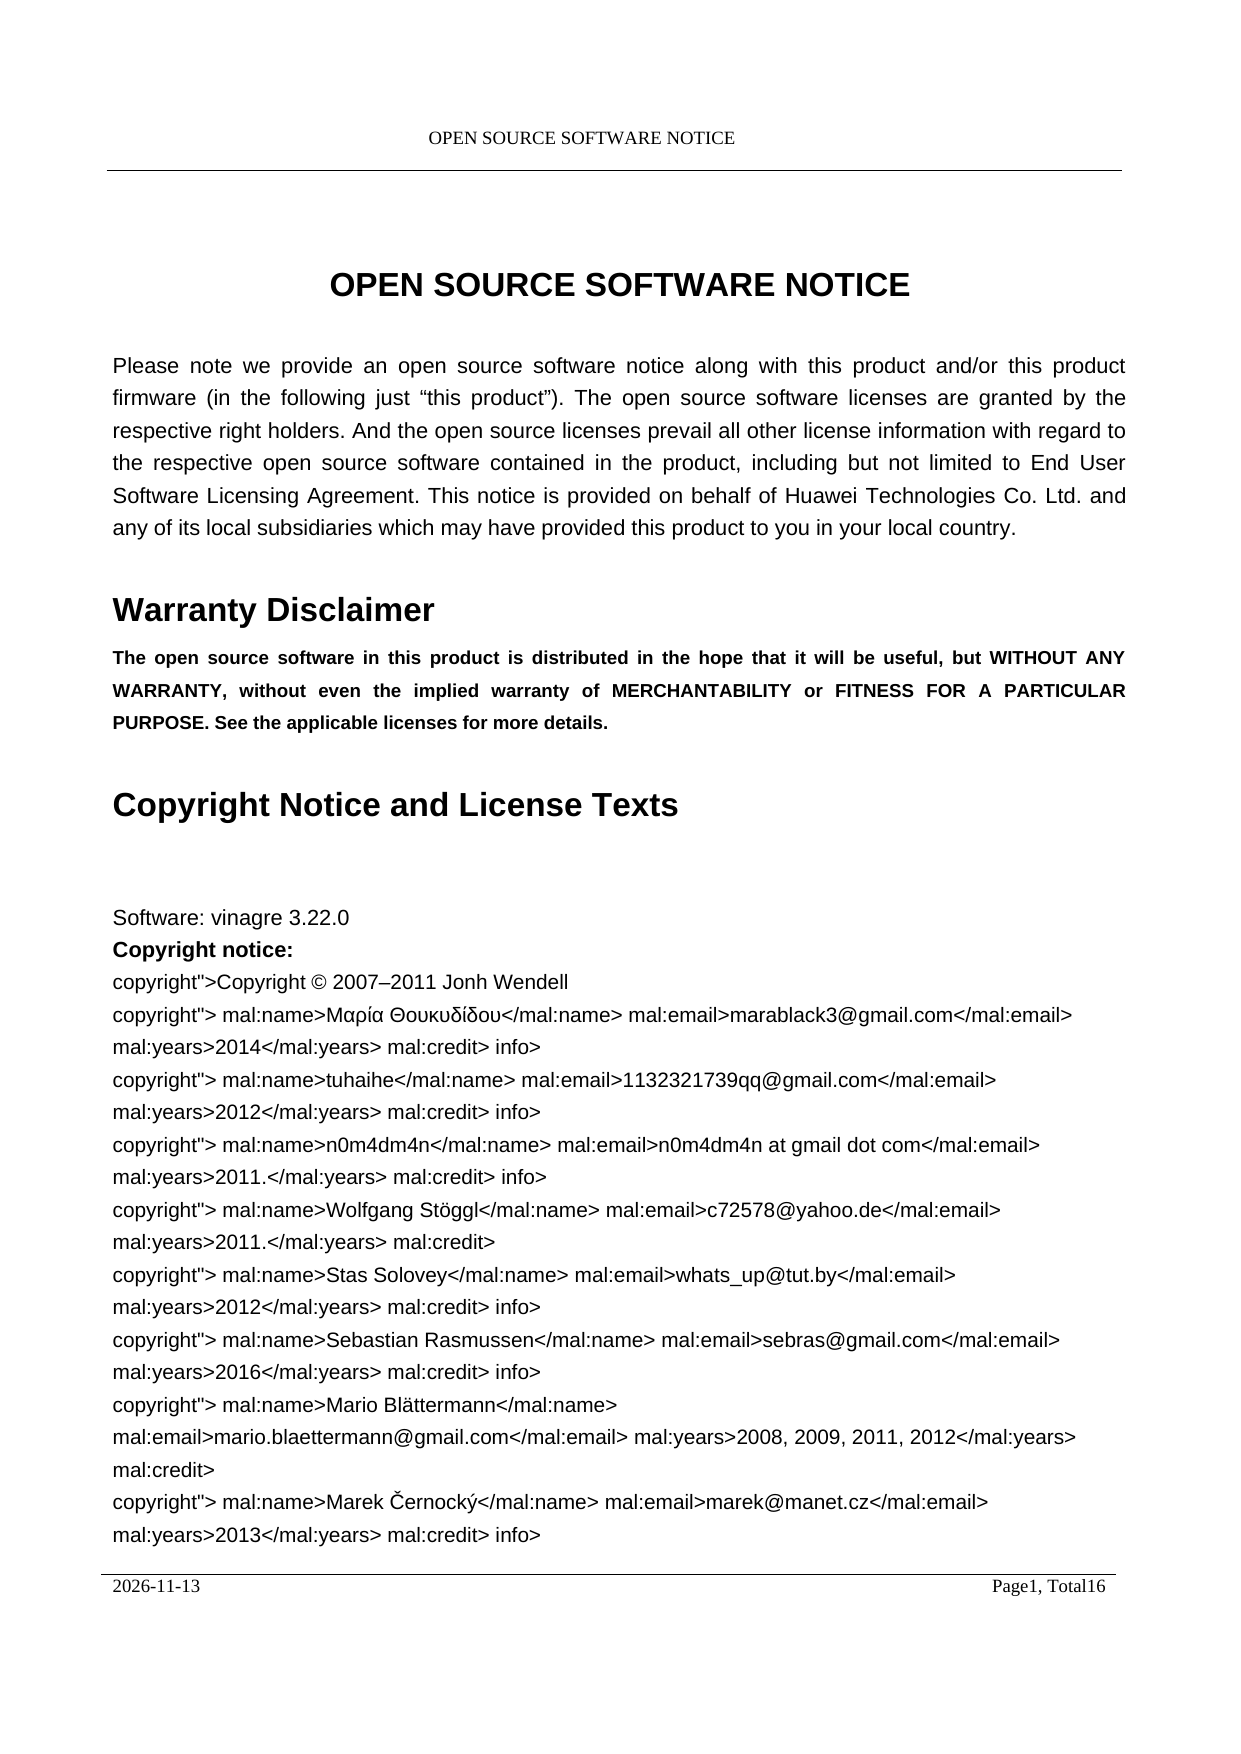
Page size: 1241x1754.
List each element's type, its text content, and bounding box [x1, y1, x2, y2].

text copyright"> mal:name>Mario Blättermann</mal:name> mal:email>mario.blaettermann@gmail.com</mal:email> mal:years>2008, 2009, 2011, 2012</mal:years> mal:credit> [112, 1388, 1128, 1486]
text copyright"> mal:name>Wolfgang Stöggl</mal:name> mal:email>c72578@yahoo.de</mal:email> mal:years>2011.</mal:years> mal:credit> [112, 1193, 1128, 1258]
text copyright"> mal:name>n0m4dm4n</mal:name> mal:email>n0m4dm4n at gmail dot com</mal:email> mal:years>2011.</mal:years> mal:credit> info> [112, 1128, 1128, 1193]
text copyright"> mal:name>Marek Černocký</mal:name> mal:email>marek@manet.cz</mal:email> mal:years>2013</mal:years> mal:credit> info> [112, 1486, 1128, 1551]
text copyright"> mal:name>tuhaihe</mal:name> mal:email>1132321739qq@gmail.com</mal:email> mal:years>2012</mal:years> mal:credit> info> [112, 1063, 1128, 1128]
text Copyright Notice and License Texts [112, 771, 1128, 836]
text Copyright notice: [112, 933, 1128, 966]
text The open source software in this product is distributed in the hope that it will be useful, but WITHOUT ANY WARRANTY, without even the implied warranty of MERCHANTABILITY or FITNESS FOR A PARTICULAR PURPOSE. See the applicable licenses for more details. [112, 641, 1128, 739]
text copyright"> mal:name>Stas Solovey</mal:name> mal:email>whats_up@tut.by</mal:email> mal:years>2012</mal:years> mal:credit> info> [112, 1258, 1128, 1323]
text OPEN SOURCE SOFTWARE NOTICE [112, 251, 1128, 316]
text Software: vinagre 3.22.0 [112, 901, 1128, 933]
text copyright"> mal:name>Sebastian Rasmussen</mal:name> mal:email>sebras@gmail.com</mal:email> mal:years>2016</mal:years> mal:credit> info> [112, 1323, 1128, 1388]
text copyright"> mal:name>Μαρία Θουκυδίδου</mal:name> mal:email>marablack3@gmail.com</mal:email> mal:years>2014</mal:years> mal:credit> info> [112, 998, 1128, 1063]
text copyright">Copyright © 2007–2011 Jonh Wendell [112, 966, 1128, 998]
text Warranty Disclaimer [112, 576, 1128, 641]
text Please note we provide an open source software notice along with this product and/or this product firmware (in the following just “this product”). The open source software licenses are granted by the respective right holders. And the open source licenses prevail all other license information with regard to the respective open source software contained in the product, including but not limited to End User Software Licensing Agreement. This notice is provided on behalf of Huawei Technologies Co. Ltd. and any of its local subsidiaries which may have provided this product to you in your local country. [112, 349, 1128, 544]
